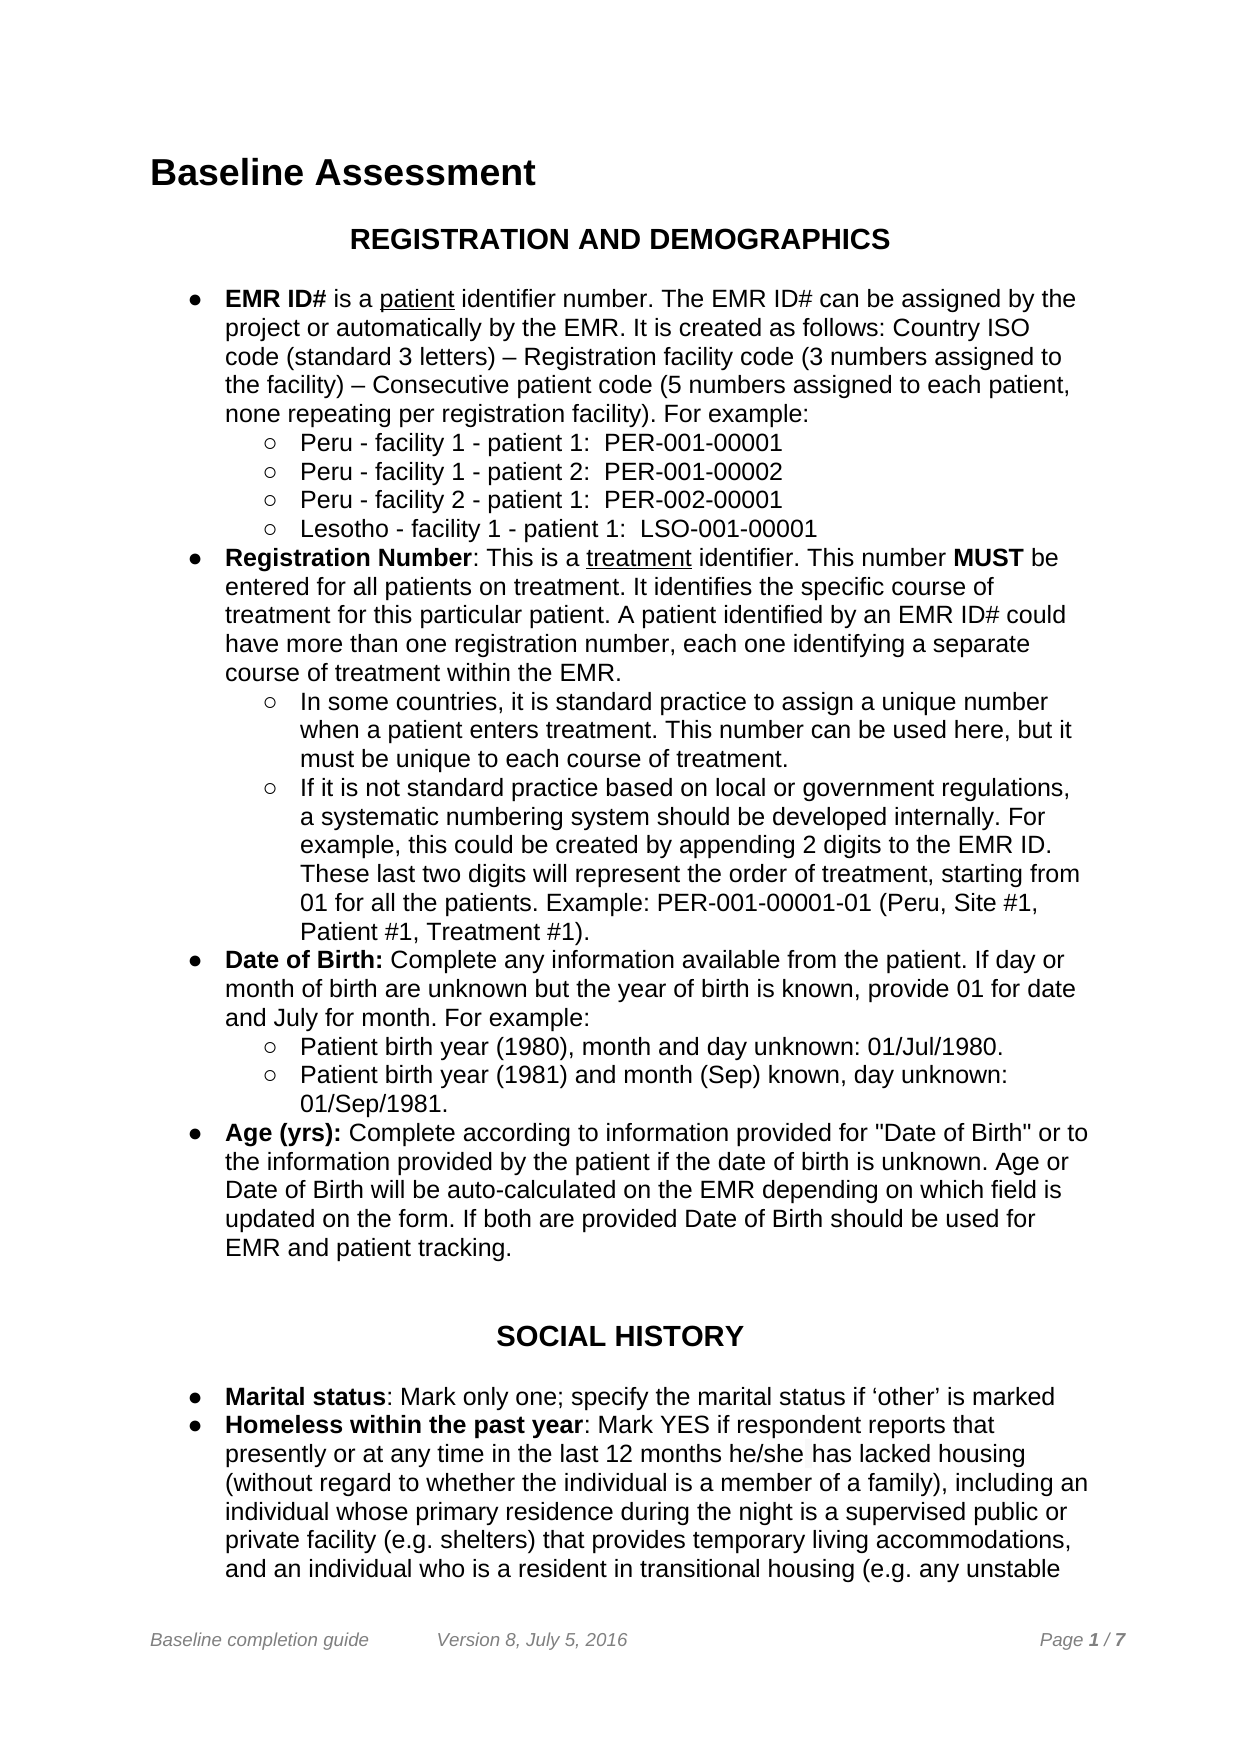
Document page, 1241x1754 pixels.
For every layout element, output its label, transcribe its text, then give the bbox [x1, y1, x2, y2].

list Age (yrs): Complete according to information provided for "Date of Birth" or to the information provided by the patient if the date of birth is unknown. Age or Date of Birth will be auto-calculated on the EMR depending on which field is updated on the form. If both are provided Date of Birth should be used for EMR and patient tracking. [187, 1118, 1090, 1262]
list If it is not standard practice based on local or government regulations, a systematic numbering system should be developed internally. For example, this could be created by appending 2 digits to the EMR ID. These last two digits will represent the order of treatment, starting from 01 for all the patients. Example: PER-001-00001-01 (Peru, Site #1, Patient #1, Treatment #1). [262, 773, 1090, 945]
list EMR ID# is a patient identifier number. The EMR ID# can be assigned by the project or automatically by the EMR. It is created as follows: Country ISO code (standard 3 letters) – Registration facility code (3 numbers assigned to the facility) – Consecutive patient code (5 numbers assigned to each patient, none repeating per registration facility). For example: [187, 284, 1090, 428]
list Patient birth year (1981) and month (Sep) known, day unknown: 01/Sep/1981. [262, 1060, 1090, 1118]
list Peru - facility 1 - patient 1: PER-001-00001 [262, 428, 1090, 457]
list Peru - facility 2 - patient 1: PER-002-00001 [262, 485, 1090, 514]
list Patient birth year (1980), month and day unknown: 01/Jul/1980. [262, 1032, 1090, 1060]
list In some countries, it is standard practice to assign a unique number when a patient enters treatment. This number can be used here, but it must be unique to each course of treatment. [262, 687, 1090, 773]
text REGISTRATION AND DEMOGRAPHICS [150, 222, 1090, 255]
text SOCIAL HISTORY [150, 1319, 1090, 1353]
list Registration Number: This is a treatment identifier. This number MUST be entered for all patients on treatment. It identifies the specific course of treatment for this particular patient. A patient identified by an EMR ID# could have more than one registration number, each one identifying a separate course of treatment within the EMR. [187, 543, 1090, 687]
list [187, 1410, 1090, 1583]
text Baseline Assessment [150, 150, 1090, 193]
list Peru - facility 1 - patient 2: PER-001-00002 [262, 457, 1090, 485]
list Marital status: Mark only one; specify the marital status if ‘other’ is marked [187, 1381, 1090, 1410]
list Date of Birth: Complete any information available from the patient. If day or month of birth are unknown but the year of birth is known, provide 01 for date and July for month. For example: [187, 945, 1090, 1032]
list Lesotho - facility 1 - patient 1: LSO-001-00001 [262, 514, 1090, 543]
